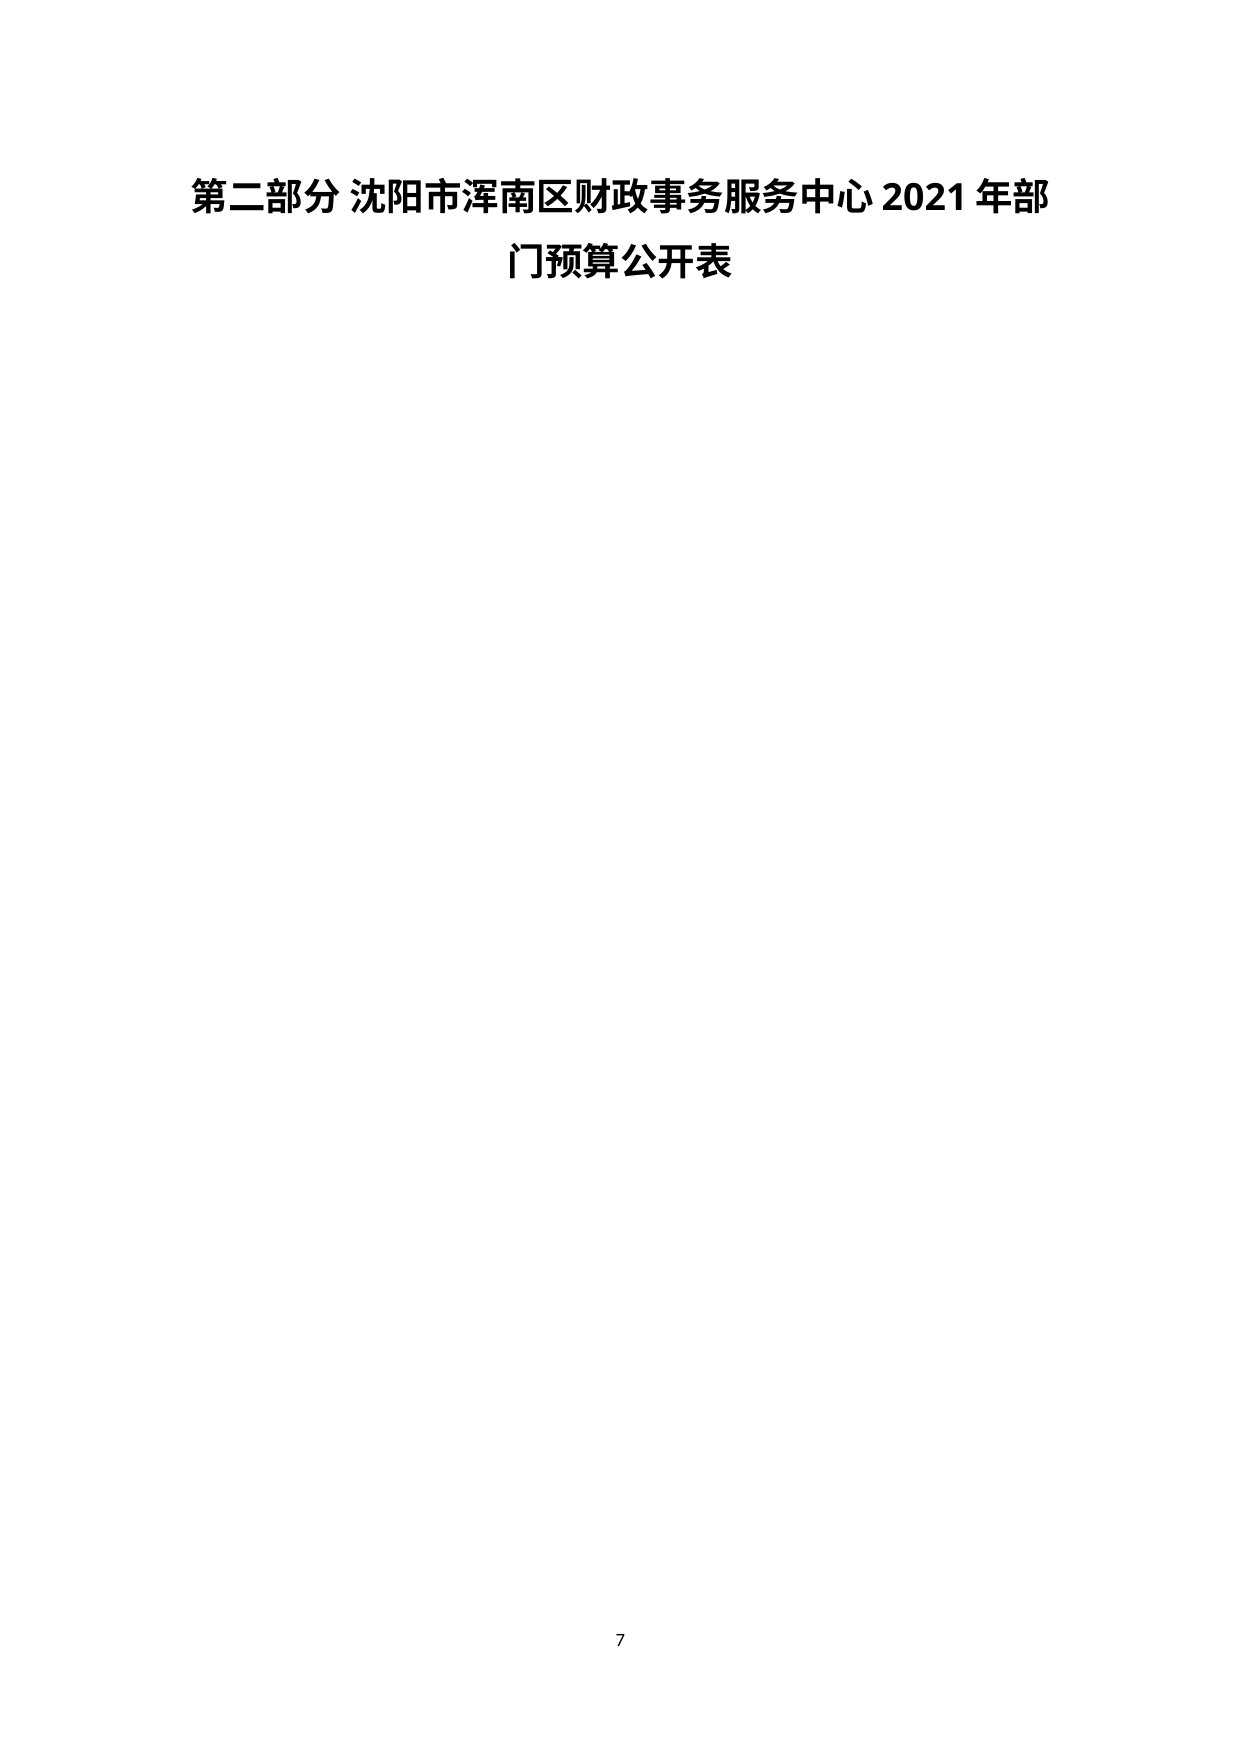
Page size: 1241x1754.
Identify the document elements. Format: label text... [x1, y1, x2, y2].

list 沈阳市浑南区财政事务服务中心2021年部门预算公开表 [187, 162, 1053, 292]
